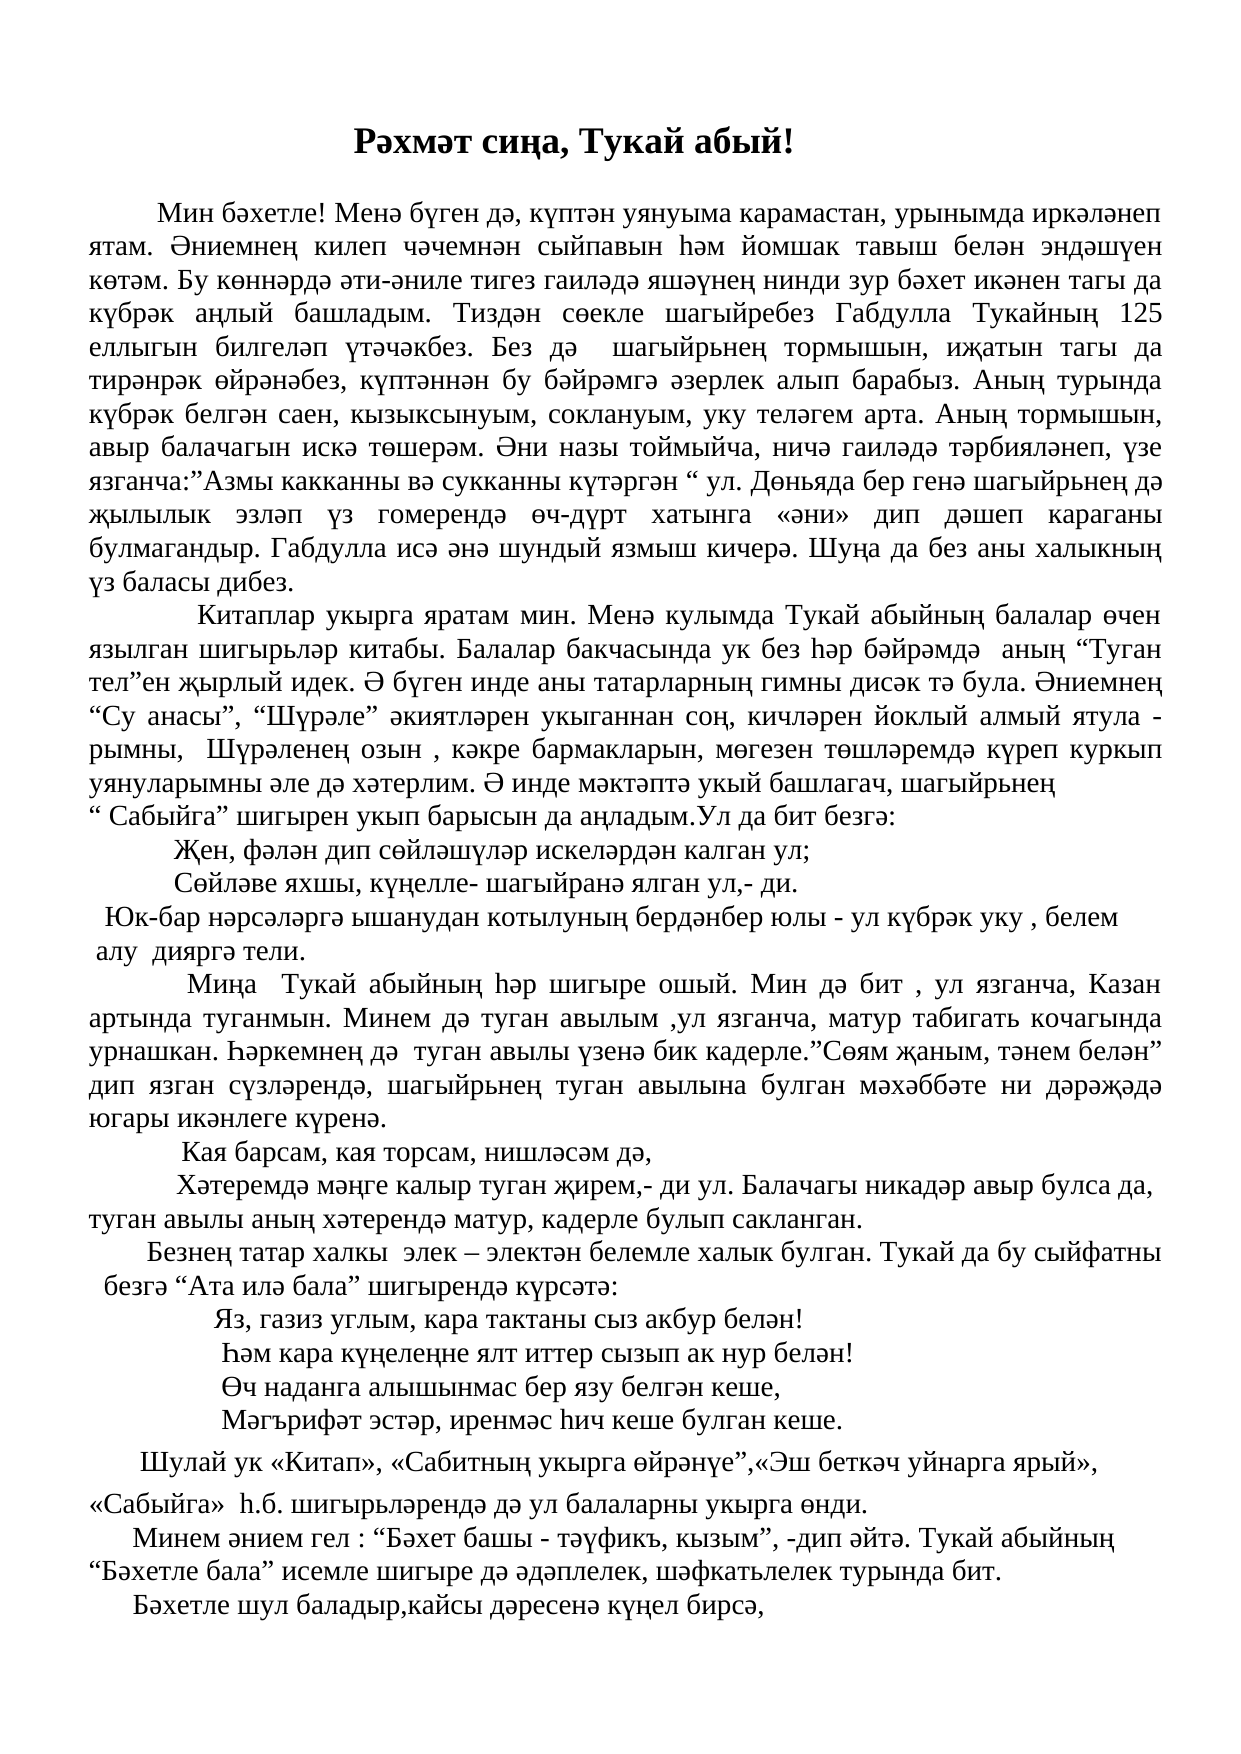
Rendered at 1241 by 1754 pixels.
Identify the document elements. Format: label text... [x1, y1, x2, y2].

text Минем әнием гел : “Бәхет башы - тәүфикъ, кызым”, -дип әйтә. Тукай абыйның [59, 1520, 1163, 1553]
text Сөйләве яхшы, күңелле- шагыйранә ялган ул,- ди. [6, 866, 1163, 899]
text Миңа Тукай абыйның һәр шигыре ошый. Мин дә бит , ул язганча, Казан артында туганмын. Минем дә туган авылым ,ул язганча, матур табигать кочагында урнашкан. Һәркемнең дә туган авылы үзенә бик кадерле.”Сөям җаным, тәнем белән” дип язган сүзләрендә, шагыйрьнең туган авылына булган мәхәббәте ни дәрәҗәдә югары икәнлеге күренә. [89, 966, 1163, 1134]
text Шулай ук «Китап», «Сабитның укырга өйрәнүе”,«Эш беткәч уйнарга ярый», [59, 1444, 1163, 1478]
text безгә “Ата илә бала” шигырендә күрсәтә: [89, 1268, 1163, 1302]
text «Сабыйга» һ.б. шигырьләрендә дә ул балаларны укырга өнди. [59, 1486, 1163, 1520]
text Китаплар укырга яратам мин. Менә кулымда Тукай абыйның балалар өчен язылган шигырьләр китабы. Балалар бакчасында ук без һәр бәйрәмдә аның “Туган тел”ен җырлый идек. Ә бүген инде аны татарларның гимны дисәк тә була. Әниемнең “Су анасы”, “Шүрәле” әкиятләрен укыганнан соң, кичләрен йоклый алмый ятула -рымны, Шүрәленең озын , кәкре бармакларын, мөгезен төшләремдә күреп куркып уянуларымны әле дә хәтерлим. Ә инде мәктәптә укый башлагач, шагыйрьнең [59, 597, 1163, 798]
text Хәтеремдә мәңге калыр туган җирем,- ди ул. Балачагы никадәр авыр булса да, [59, 1167, 1163, 1201]
text Безнең татар халкы элек – электән белемле халык булган. Тукай да бу сыйфатны [44, 1234, 1163, 1268]
text туган авылы аның хәтерендә матур, кадерле булып сакланган. [59, 1201, 1163, 1234]
text Рәхмәт сиңа, Тукай абый! [89, 118, 1163, 161]
text “Бәхетле бала” исемле шигыре дә әдәплелек, шәфкатьлелек турында бит. [59, 1553, 1163, 1587]
text алу дияргә тели. [59, 933, 1163, 966]
text “ Сабыйга” шигырен укып барысын да аңладым.Ул да бит безгә: [59, 798, 1163, 832]
text Мин бәхетле! Менә бүген дә, күптән уянуыма карамастан, урынымда иркәләнеп ятам. Әниемнең килеп чәчемнән сыйпавын һәм йомшак тавыш белән эндәшүен көтәм. Бу көннәрдә әти-әниле тигез гаиләдә яшәүнең нинди зур бәхет икәнен тагы да күбрәк аңлый башладым. Тиздән сөекле шагыйребез Габдулла Тукайның 125 еллыгын билгеләп үтәчәкбез. Без дә шагыйрьнең тормышын, иҗатын тагы да тирәнрәк өйрәнәбез, күптәннән бу бәйрәмгә әзерлек алып барабыз. Аның турында күбрәк белгән саен, кызыксынуым, соклануым, уку теләгем арта. Аның тормышын, авыр балачагын искә төшерәм. Әни назы тоймыйча, ничә гаиләдә тәрбияләнеп, үзе язганча:”Азмы какканны вә сукканны күтәргән “ ул. Дөньяда бер генә шагыйрьнең дә җылылык эзләп үз гомерендә өч-дүрт хатынга «әни» дип дәшеп караганы булмагандыр. Габдулла исә әнә шундый язмыш кичерә. Шуңа да без аны халыкның үз баласы дибез. [89, 195, 1163, 597]
text Мәгърифәт эстәр, иренмәс һич кеше булган кеше. [126, 1402, 1163, 1436]
text Кая барсам, кая торсам, нишләсәм дә, [6, 1134, 1163, 1167]
text Җен, фәлән дип сөйләшүләр искеләрдән калган ул; [6, 832, 1163, 866]
text Яз, газиз углым, кара тактаны сыз акбур белән! [126, 1302, 1163, 1335]
text Бәхетле шул баладыр,кайсы дәресенә күңел бирсә, [89, 1587, 1163, 1621]
text Өч наданга алышынмас бер язу белгән кеше, [126, 1369, 1163, 1402]
text Һәм кара күңелеңне ялт иттер сызып ак нур белән! [126, 1335, 1163, 1369]
text Юк-бар нәрсәләргә ышанудан котылуның бердәнбер юлы - ул күбрәк уку , белем [59, 899, 1163, 933]
